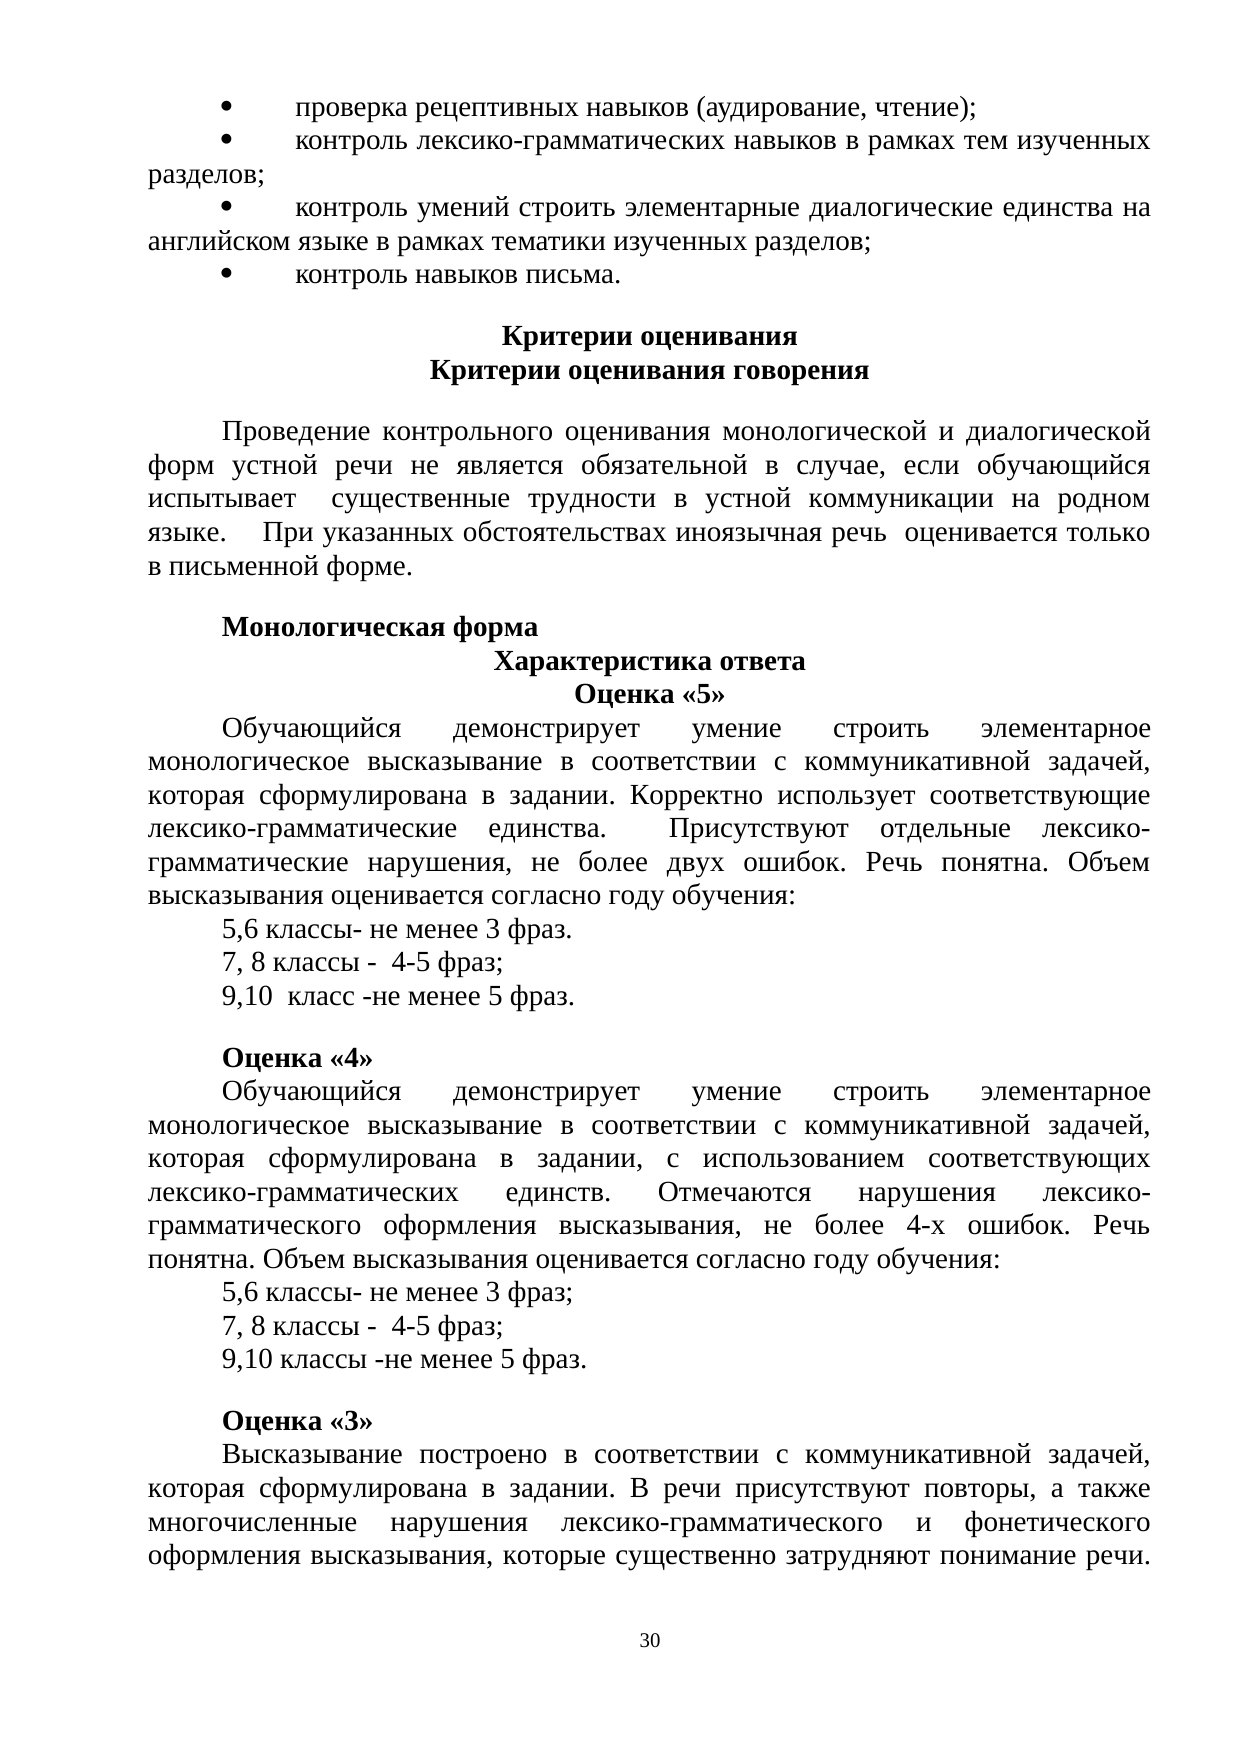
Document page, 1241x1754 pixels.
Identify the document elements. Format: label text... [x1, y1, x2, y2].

text Оценка «4» [148, 1040, 1152, 1073]
text Монологическая форма [148, 609, 1152, 643]
text Критерии оценивания говорения [148, 352, 1152, 385]
text Оценка «3» [148, 1403, 1152, 1437]
text Критерии оценивания [148, 318, 1152, 352]
text 9,10 классы -не менее 5 фраз. [148, 1342, 1152, 1375]
list проверка рецептивных навыков (аудирование, чтение); [148, 89, 1152, 122]
list контроль умений строить элементарные диалогические единства на английском языке в рамках тематики изученных разделов; [148, 189, 1152, 257]
text 5,6 классы- не менее 3 фраз; [148, 1274, 1152, 1308]
text 7, 8 классы - 4-5 фраз; [148, 1308, 1152, 1342]
text 7, 8 классы - 4-5 фраз; [148, 944, 1152, 978]
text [148, 1437, 1152, 1571]
text Обучающийся демонстрирует умение строить элементарное монологическое высказывание в соответствии с коммуникативной задачей, которая сформулирована в задании. Корректно использует соответствующие лексико-грамматические единства. Присутствуют отдельные лексико-грамматические нарушения, не более двух ошибок. Речь понятна. Объем высказывания оценивается согласно году обучения: [148, 710, 1152, 911]
text 5,6 классы- не менее 3 фраз. [148, 911, 1152, 944]
text Проведение контрольного оценивания монологической и диалогической форм устной речи не является обязательной в случае, если обучающийся испытывает существенные трудности в устной коммуникации на родном языке. При указанных обстоятельствах иноязычная речь оценивается только в письменной форме. [148, 413, 1152, 581]
list контроль навыков письма. [148, 257, 1152, 290]
text Оценка «5» [148, 676, 1152, 710]
text 9,10 класс -не менее 5 фраз. [148, 978, 1152, 1012]
text Обучающийся демонстрирует умение строить элементарное монологическое высказывание в соответствии с коммуникативной задачей, которая сформулирована в задании, с использованием соответствующих лексико-грамматических единств. Отмечаются нарушения лексико-грамматического оформления высказывания, не более 4-х ошибок. Речь понятна. Объем высказывания оценивается согласно году обучения: [148, 1073, 1152, 1274]
text Характеристика ответа [148, 643, 1152, 676]
list контроль лексико-грамматических навыков в рамках тем изученных разделов; [148, 122, 1152, 189]
